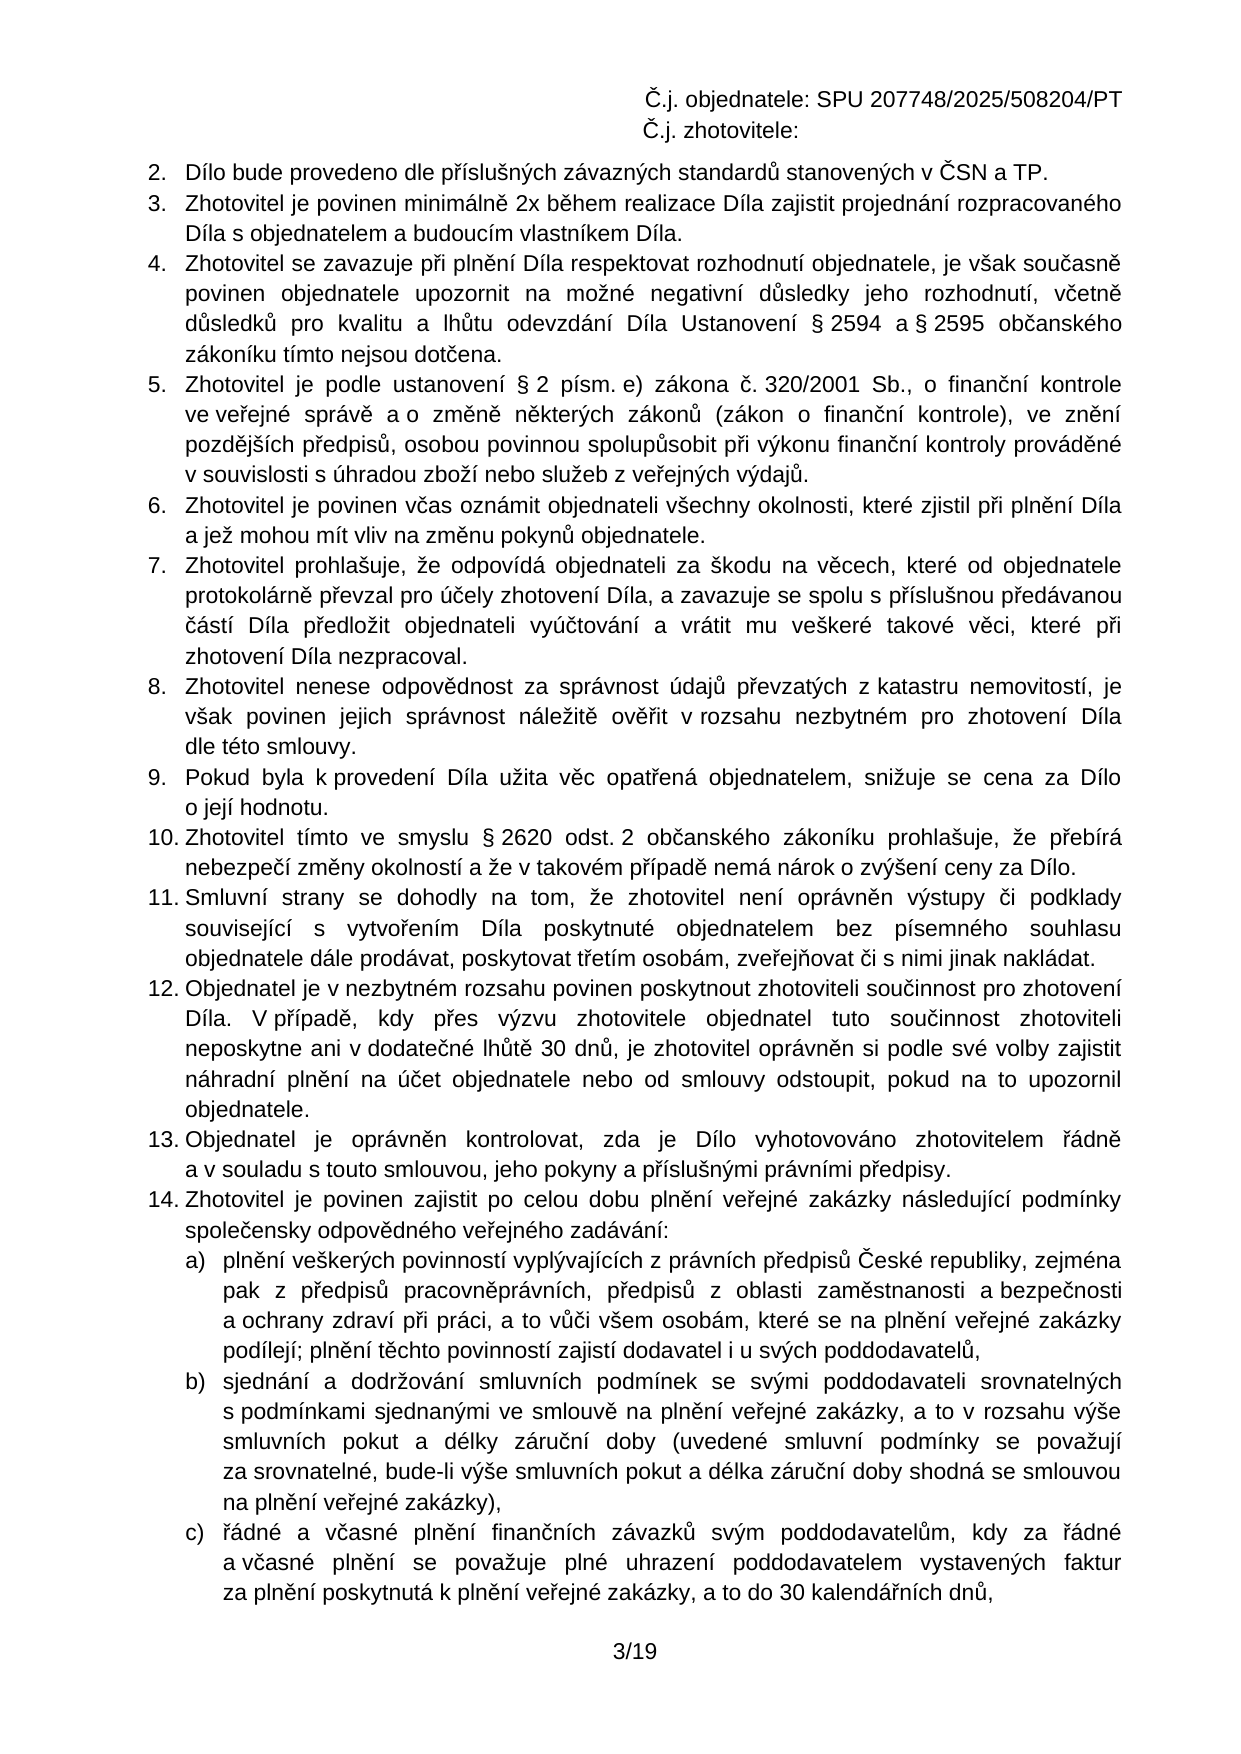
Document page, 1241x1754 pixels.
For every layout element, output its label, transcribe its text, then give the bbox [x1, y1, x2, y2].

list Zhotovitel je povinen minimálně 2x během realizace Díla zajistit projednání rozpracovaného Díla s objednatelem a budoucím vlastníkem Díla. [148, 189, 1122, 246]
list Dílo bude provedeno dle příslušných závazných standardů stanovených v ČSN a TP. [148, 159, 1122, 186]
list Zhotovitel je podle ustanovení § 2 písm. e) zákona č. 320/2001 Sb., o finanční kontrole ve veřejné správě a o změně některých zákonů (zákon o finanční kontrole), ve znění pozdějších předpisů, osobou povinnou spolupůsobit při výkonu finanční kontroly prováděné v souvislosti s úhradou zboží nebo služeb z veřejných výdajů. [148, 371, 1122, 488]
list Pokud byla k provedení Díla užita věc opatřená objednatelem, snižuje se cena za Dílo o její hodnotu. [148, 763, 1122, 820]
list Zhotovitel prohlašuje, že odpovídá objednateli za škodu na věcech, které od objednatele protokolárně převzal pro účely zhotovení Díla, a zavazuje se spolu s příslušnou předávanou částí Díla předložit objednateli vyúčtování a vrátit mu veškeré takové věci, které při zhotovení Díla nezpracoval. [148, 552, 1122, 669]
list Smluvní strany se dohodly na tom, že zhotovitel není oprávněn výstupy či podklady související s vytvořením Díla poskytnuté objednatelem bez písemného souhlasu objednatele dále prodávat, poskytovat třetím osobám, zveřejňovat či s nimi jinak nakládat. [148, 884, 1122, 971]
list Zhotovitel je povinen včas oznámit objednateli všechny okolnosti, které zjistil při plnění Díla a jež mohou mít vliv na změnu pokynů objednatele. [148, 492, 1122, 548]
list Zhotovitel tímto ve smyslu § 2620 odst. 2 občanského zákoníku prohlašuje, že přebírá nebezpečí změny okolností a že v takovém případě nemá nárok o zvýšení ceny za Dílo. [148, 824, 1122, 880]
list plnění veškerých povinností vyplývajících z právních předpisů České republiky, zejména pak z předpisů pracovněprávních, předpisů z oblasti zaměstnanosti a bezpečnosti a ochrany zdraví při práci, a to vůči všem osobám, které se na plnění veřejné zakázky podílejí; plnění těchto povinností zajistí dodavatel i u svých poddodavatelů, [185, 1247, 1122, 1364]
list Zhotovitel nenese odpovědnost za správnost údajů převzatých z katastru nemovitostí, je však povinen jejich správnost náležitě ověřit v rozsahu nezbytném pro zhotovení Díla dle této smlouvy. [148, 673, 1122, 759]
list sjednání a dodržování smluvních podmínek se svými poddodavateli srovnatelných s podmínkami sjednanými ve smlouvě na plnění veřejné zakázky, a to v rozsahu výše smluvních pokut a délky záruční doby (uvedené smluvní podmínky se považují za srovnatelné, bude-li výše smluvních pokut a délka záruční doby shodná se smlouvou na plnění veřejné zakázky), [185, 1368, 1122, 1515]
list řádné a včasné plnění finančních závazků svým poddodavatelům, kdy za řádné a včasné plnění se považuje plné uhrazení poddodavatelem vystavených faktur za plnění poskytnutá k plnění veřejné zakázky, a to do 30 kalendářních dnů, [185, 1519, 1122, 1605]
list Objednatel je oprávněn kontrolovat, zda je Dílo vyhotovováno zhotovitelem řádně a v souladu s touto smlouvou, jeho pokyny a příslušnými právními předpisy. [148, 1126, 1122, 1182]
list Objednatel je v nezbytném rozsahu povinen poskytnout zhotoviteli součinnost pro zhotovení Díla. V případě, kdy přes výzvu zhotovitele objednatel tuto součinnost zhotoviteli neposkytne ani v dodatečné lhůtě 30 dnů, je zhotovitel oprávněn si podle své volby zajistit náhradní plnění na účet objednatele nebo od smlouvy odstoupit, pokud na to upozornil objednatele. [148, 975, 1122, 1122]
list Zhotovitel je povinen zajistit po celou dobu plnění veřejné zakázky následující podmínky společensky odpovědného veřejného zadávání: [148, 1186, 1122, 1243]
list Zhotovitel se zavazuje při plnění Díla respektovat rozhodnutí objednatele, je však současně povinen objednatele upozornit na možné negativní důsledky jeho rozhodnutí, včetně důsledků pro kvalitu a lhůtu odevzdání Díla Ustanovení § 2594 a § 2595 občanského zákoníku tímto nejsou dotčena. [148, 250, 1122, 367]
